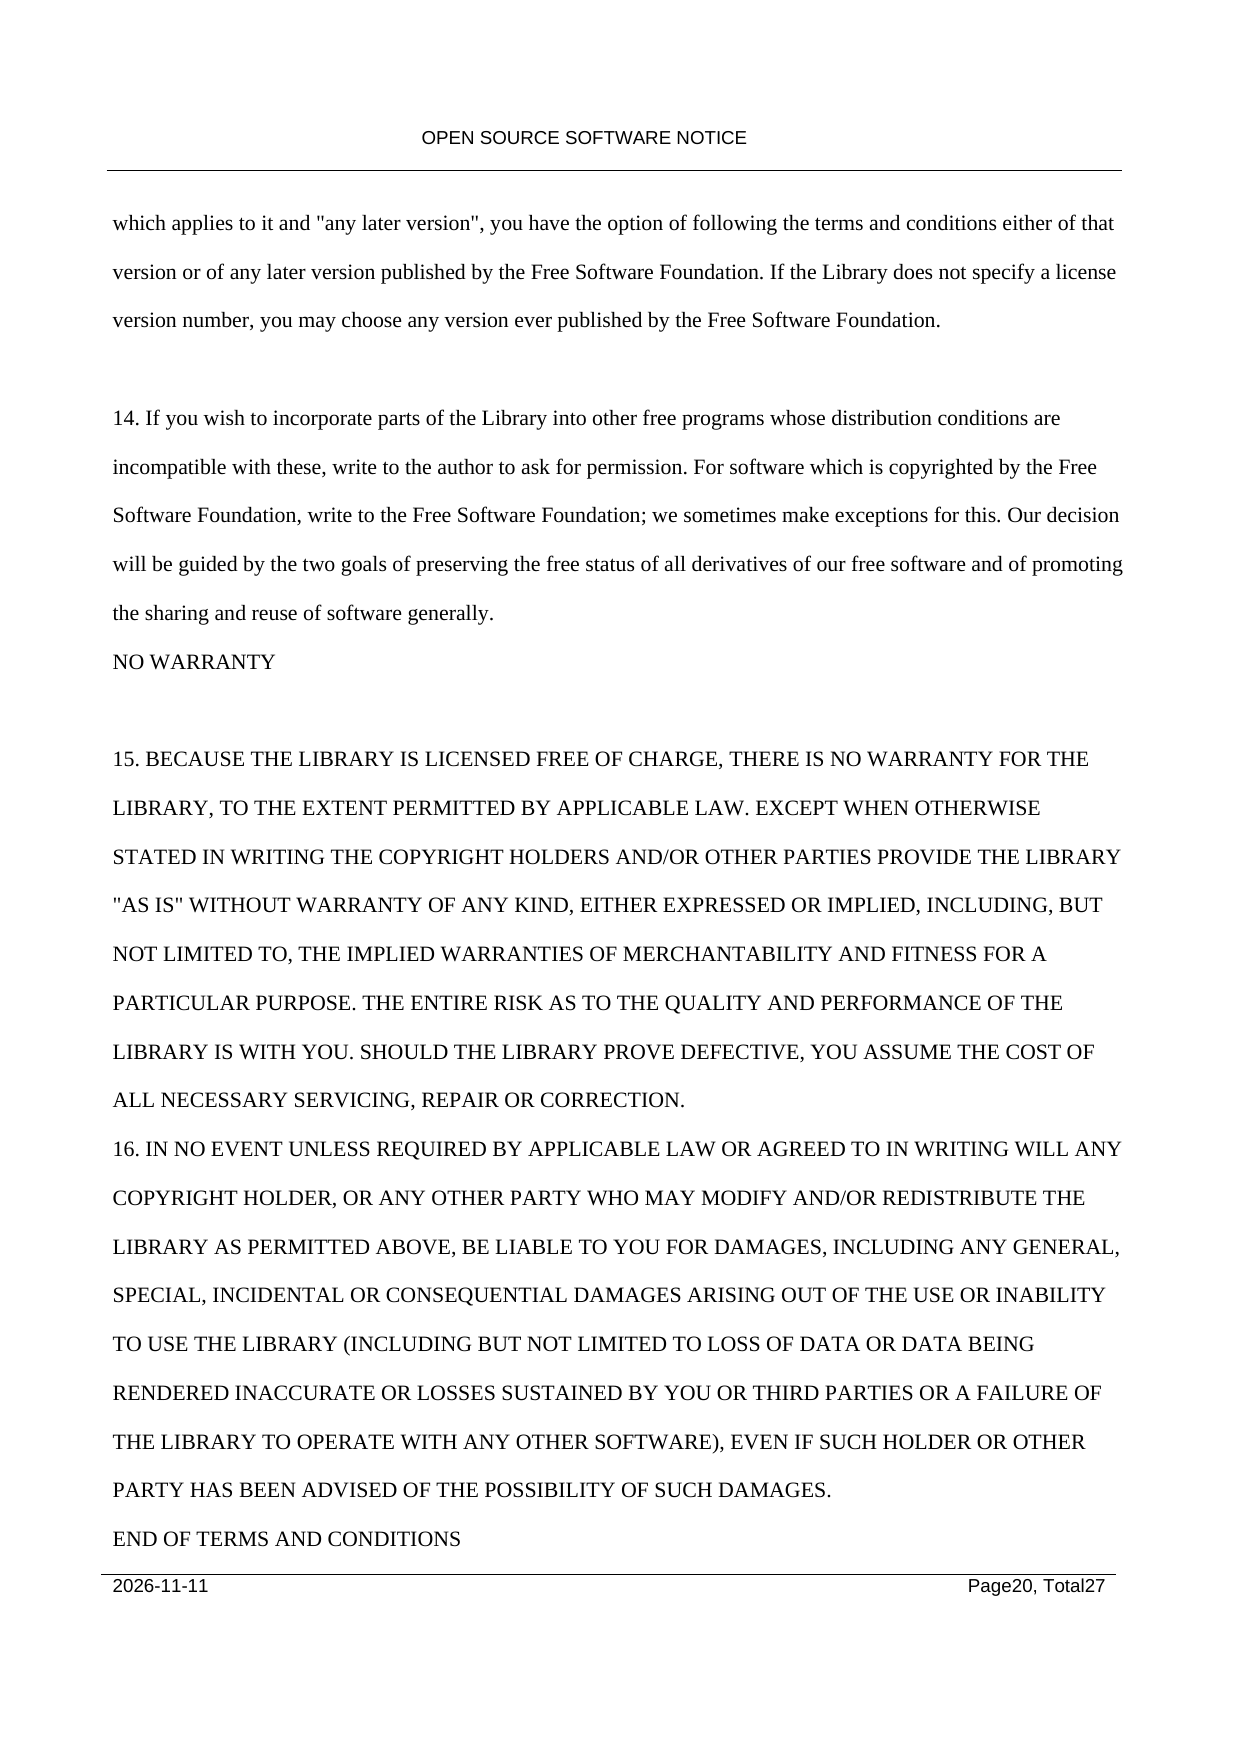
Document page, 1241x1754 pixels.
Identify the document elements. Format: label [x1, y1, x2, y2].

text [112, 206, 1128, 1555]
